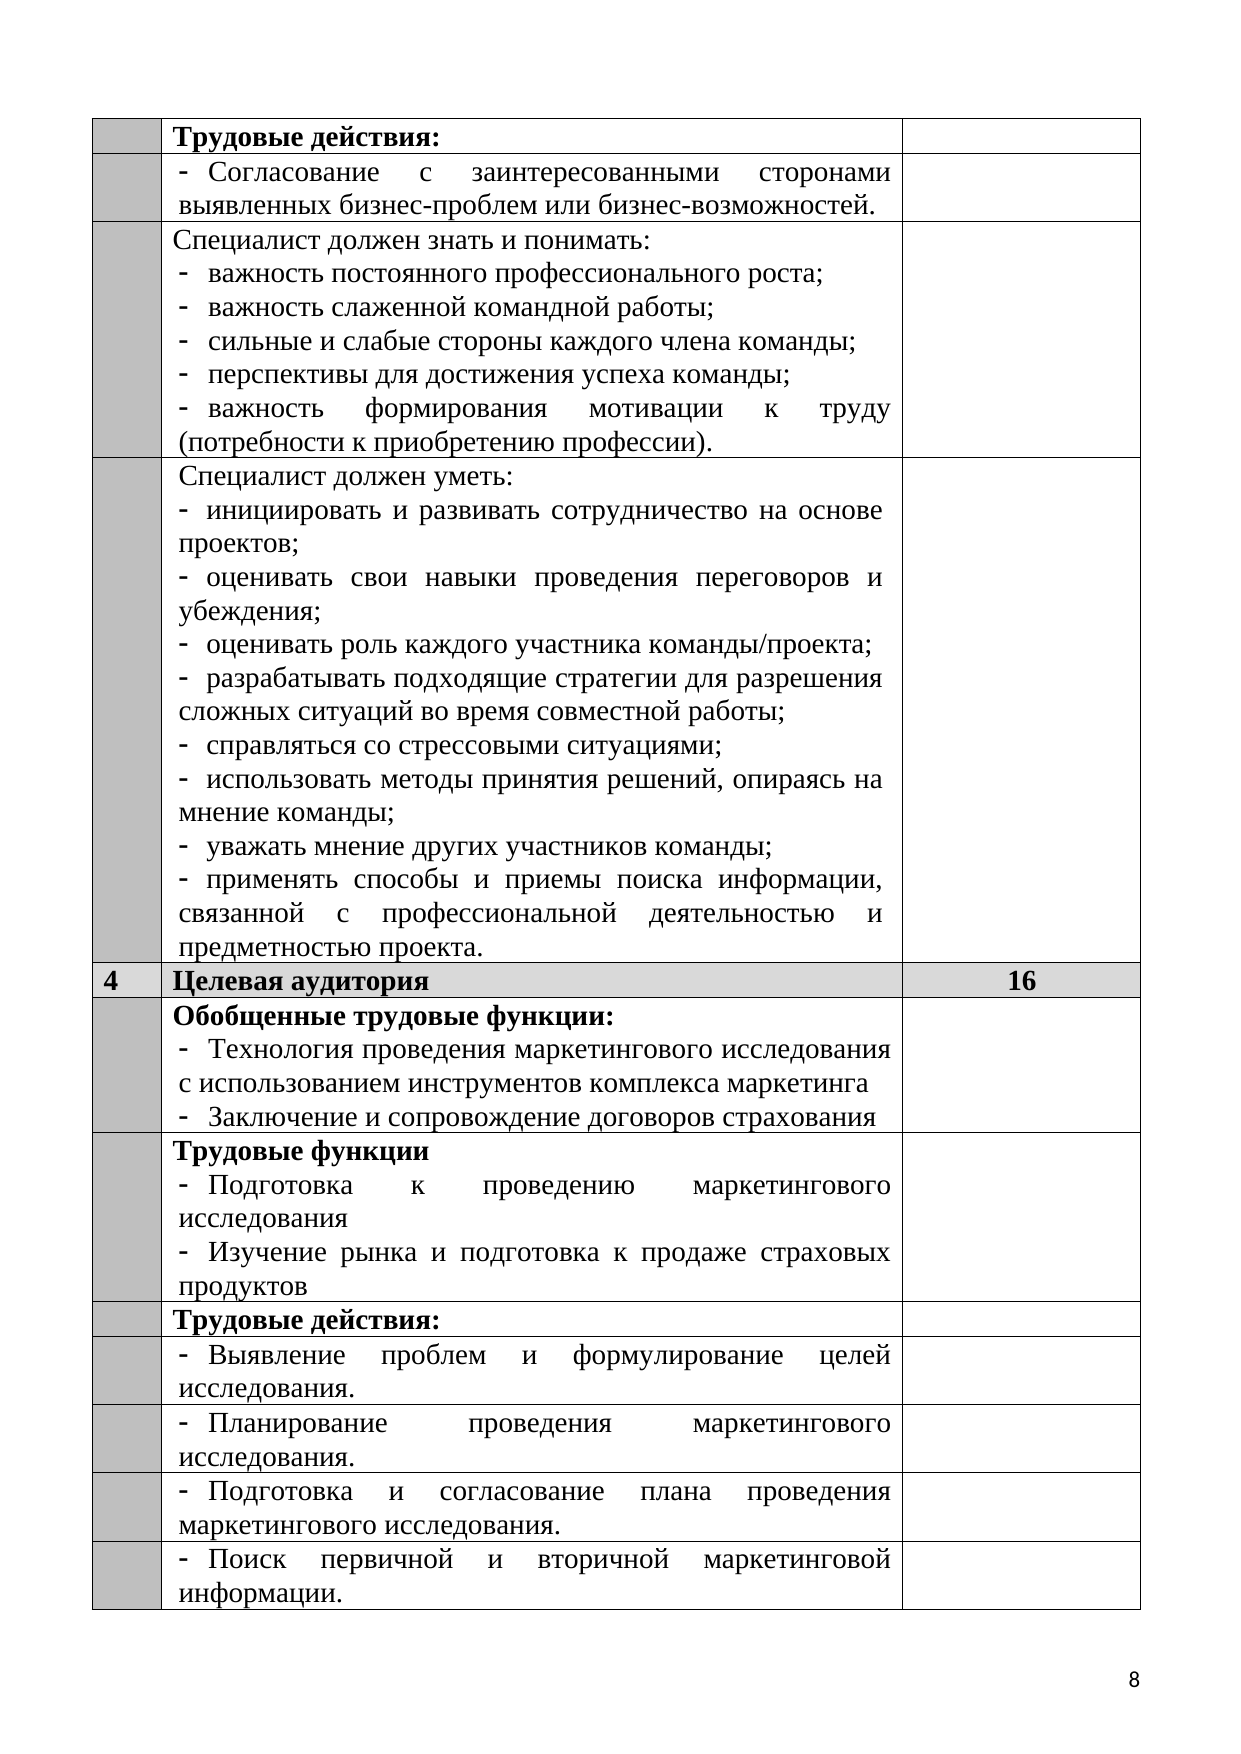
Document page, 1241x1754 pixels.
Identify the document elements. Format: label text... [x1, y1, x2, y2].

table_cell [93, 1542, 161, 1609]
table_cell Выявление проблем и формулирование целей исследования. [162, 1337, 902, 1404]
table_cell Целевая аудитория [162, 963, 902, 997]
table_cell 4 [93, 963, 161, 997]
table_cell [903, 1133, 1140, 1301]
table_cell Планирование проведения маркетингового исследования. [162, 1405, 902, 1472]
table_cell Специалист должен уметь: инициировать и развивать сотрудничество на основе проектов; оценивать свои навыки проведения переговоров и убеждения; оценивать роль каждого участника команды/проекта; разрабатывать подходящие стратегии для разрешения сложных ситуаций во время совместной работы; справляться со стрессовыми ситуациями; использовать методы принятия решений, опираясь на мнение команды; уважать мнение других участников команды; применять способы и приемы поиска информации, связанной с профессиональной деятельностью и предметностью проекта. [162, 458, 902, 962]
table_cell [903, 998, 1140, 1132]
table_cell Трудовые действия: [162, 119, 902, 153]
table_cell [903, 458, 1140, 962]
table_cell [93, 154, 161, 221]
table_cell [903, 1302, 1140, 1336]
table_cell Поиск первичной и вторичной маркетинговой информации. [162, 1542, 902, 1609]
table_cell [93, 119, 161, 153]
table_cell [93, 1302, 161, 1336]
table_cell 16 [903, 963, 1140, 997]
table_cell [903, 1542, 1140, 1609]
table_cell Подготовка и согласование плана проведения маркетингового исследования. [162, 1473, 902, 1541]
table_cell [93, 1405, 161, 1472]
table_cell [93, 1337, 161, 1404]
table_cell [93, 1133, 161, 1301]
table_cell [903, 154, 1140, 221]
table_cell Трудовые действия: [162, 1302, 902, 1336]
table_cell [903, 222, 1140, 457]
table_cell [93, 458, 161, 962]
table_cell [93, 222, 161, 457]
table_cell [93, 1473, 161, 1541]
table_cell [93, 998, 161, 1132]
table_cell Согласование с заинтересованными сторонами выявленных бизнес-проблем или бизнес-возможностей. [162, 154, 902, 221]
table_cell [903, 1473, 1140, 1541]
table_cell Трудовые функции Подготовка к проведению маркетингового исследования Изучение рынка и подготовка к продаже страховых продуктов [162, 1133, 902, 1301]
table_cell Обобщенные трудовые функции: Технология проведения маркетингового исследования с использованием инструментов комплекса маркетинга Заключение и сопровождение договоров страхования [162, 998, 902, 1132]
table_cell [903, 119, 1140, 153]
table_cell [903, 1405, 1140, 1472]
table_cell [903, 1337, 1140, 1404]
table_cell Специалист должен знать и понимать: важность постоянного профессионального роста; важность слаженной командной работы; сильные и слабые стороны каждого члена команды; перспективы для достижения успеха команды; важность формирования мотивации к труду (потребности к приобретению профессии). [162, 222, 902, 457]
